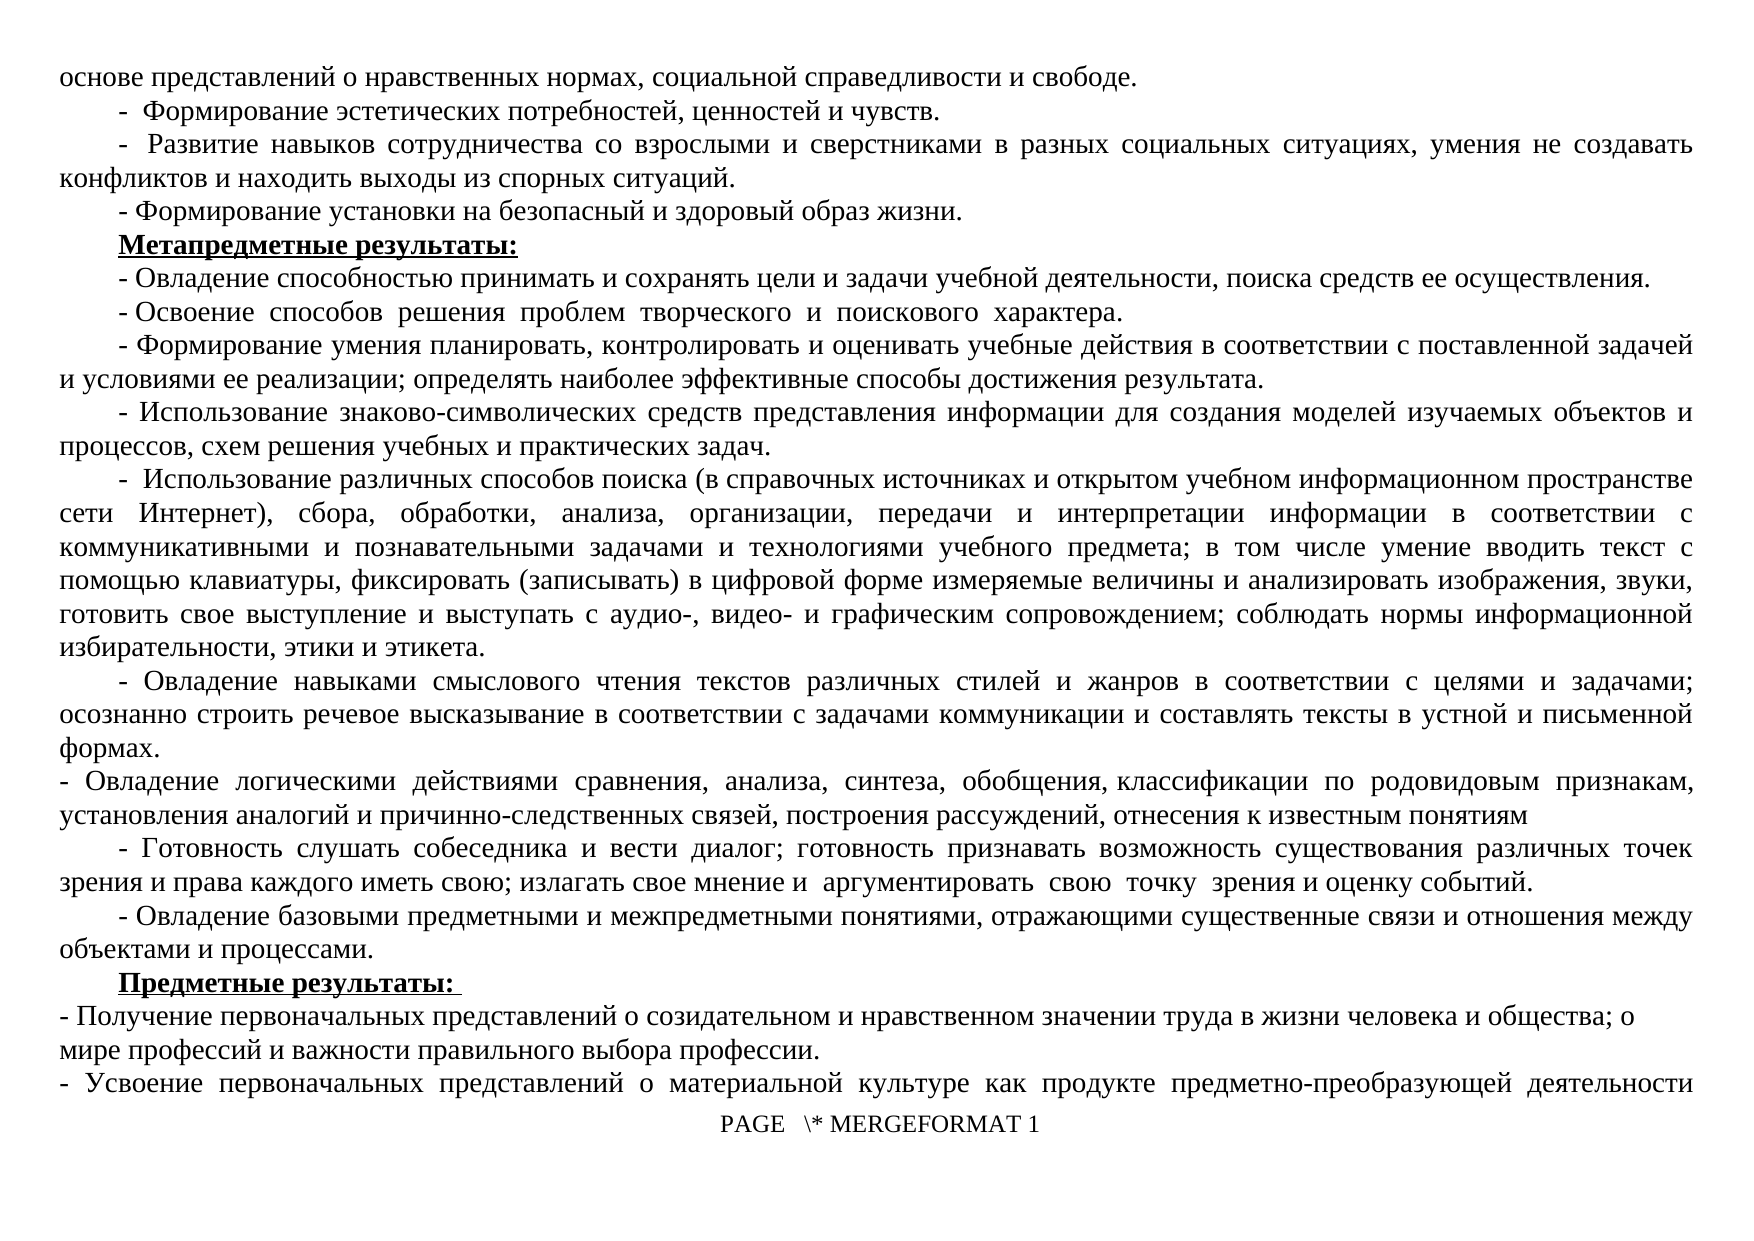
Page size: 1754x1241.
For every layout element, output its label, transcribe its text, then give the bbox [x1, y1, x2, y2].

text Предметные результаты: [59, 965, 1695, 998]
text - Получение первоначальных представлений о созидательном и нравственном значении труда в жизни человека и общества; о мире профессий и важности правильного выбора профессии. [59, 998, 1695, 1065]
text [59, 1065, 1695, 1099]
text - Формирование эстетических потребностей, ценностей и чувств. [59, 93, 1695, 126]
text - Использование знаково-символических средств представления информации для создания моделей изучаемых объектов и процессов, схем решения учебных и практических задач. [59, 394, 1695, 462]
text - Овладение базовыми предметными и межпредметными понятиями, отражающими существенные связи и отношения между объектами и процессами. [59, 898, 1695, 965]
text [59, 59, 1695, 93]
text - Овладение навыками смыслового чтения текстов различных стилей и жанров в соответствии с целями и задачами; осознанно строить речевое высказывание в соответствии с задачами коммуникации и составлять тексты в устной и письменной формах. [59, 663, 1695, 763]
text - Использование различных способов поиска (в справочных источниках и открытом учебном информационном пространстве сети Интернет), сбора, обработки, анализа, организации, передачи и интерпретации информации в соответствии с коммуникативными и познавательными задачами и технологиями учебного предмета; в том числе умение вводить текст с помощью клавиатуры, фиксировать (записывать) в цифровой форме измеряемые величины и анализировать изображения, звуки, готовить свое выступление и выступать с аудио-, видео- и графическим сопровождением; соблюдать нормы информационной избирательности, этики и этикета. [59, 462, 1695, 663]
text - Готовность слушать собеседника и вести диалог; готовность признавать возможность существования различных точек зрения и права каждого иметь свою; излагать свое мнение и аргументировать свою точку зрения и оценку событий. [59, 831, 1695, 898]
text Метапредметные результаты: [59, 227, 1695, 260]
text - Развитие навыков сотрудничества со взрослыми и сверстниками в разных социальных ситуациях, умения не создавать конфликтов и находить выходы из спорных ситуаций. [59, 126, 1695, 193]
text - Овладение логическими действиями сравнения, анализа, синтеза, обобщения, классификации по родовидовым признакам, установления аналогий и причинно-следственных связей, построения рассуждений, отнесения к известным понятиям [59, 763, 1695, 831]
text - Освоение способов решения проблем творческого и поискового характера. [59, 294, 1695, 327]
text - Овладение способностью принимать и сохранять цели и задачи учебной деятельности, поиска средств ее осуществления. [59, 260, 1695, 294]
text - Формирование установки на безопасный и здоровый образ жизни. [59, 193, 1695, 227]
text - Формирование умения планировать, контролировать и оценивать учебные действия в соответствии с поставленной задачей и условиями ее реализации; определять наиболее эффективные способы достижения результата. [59, 327, 1695, 394]
